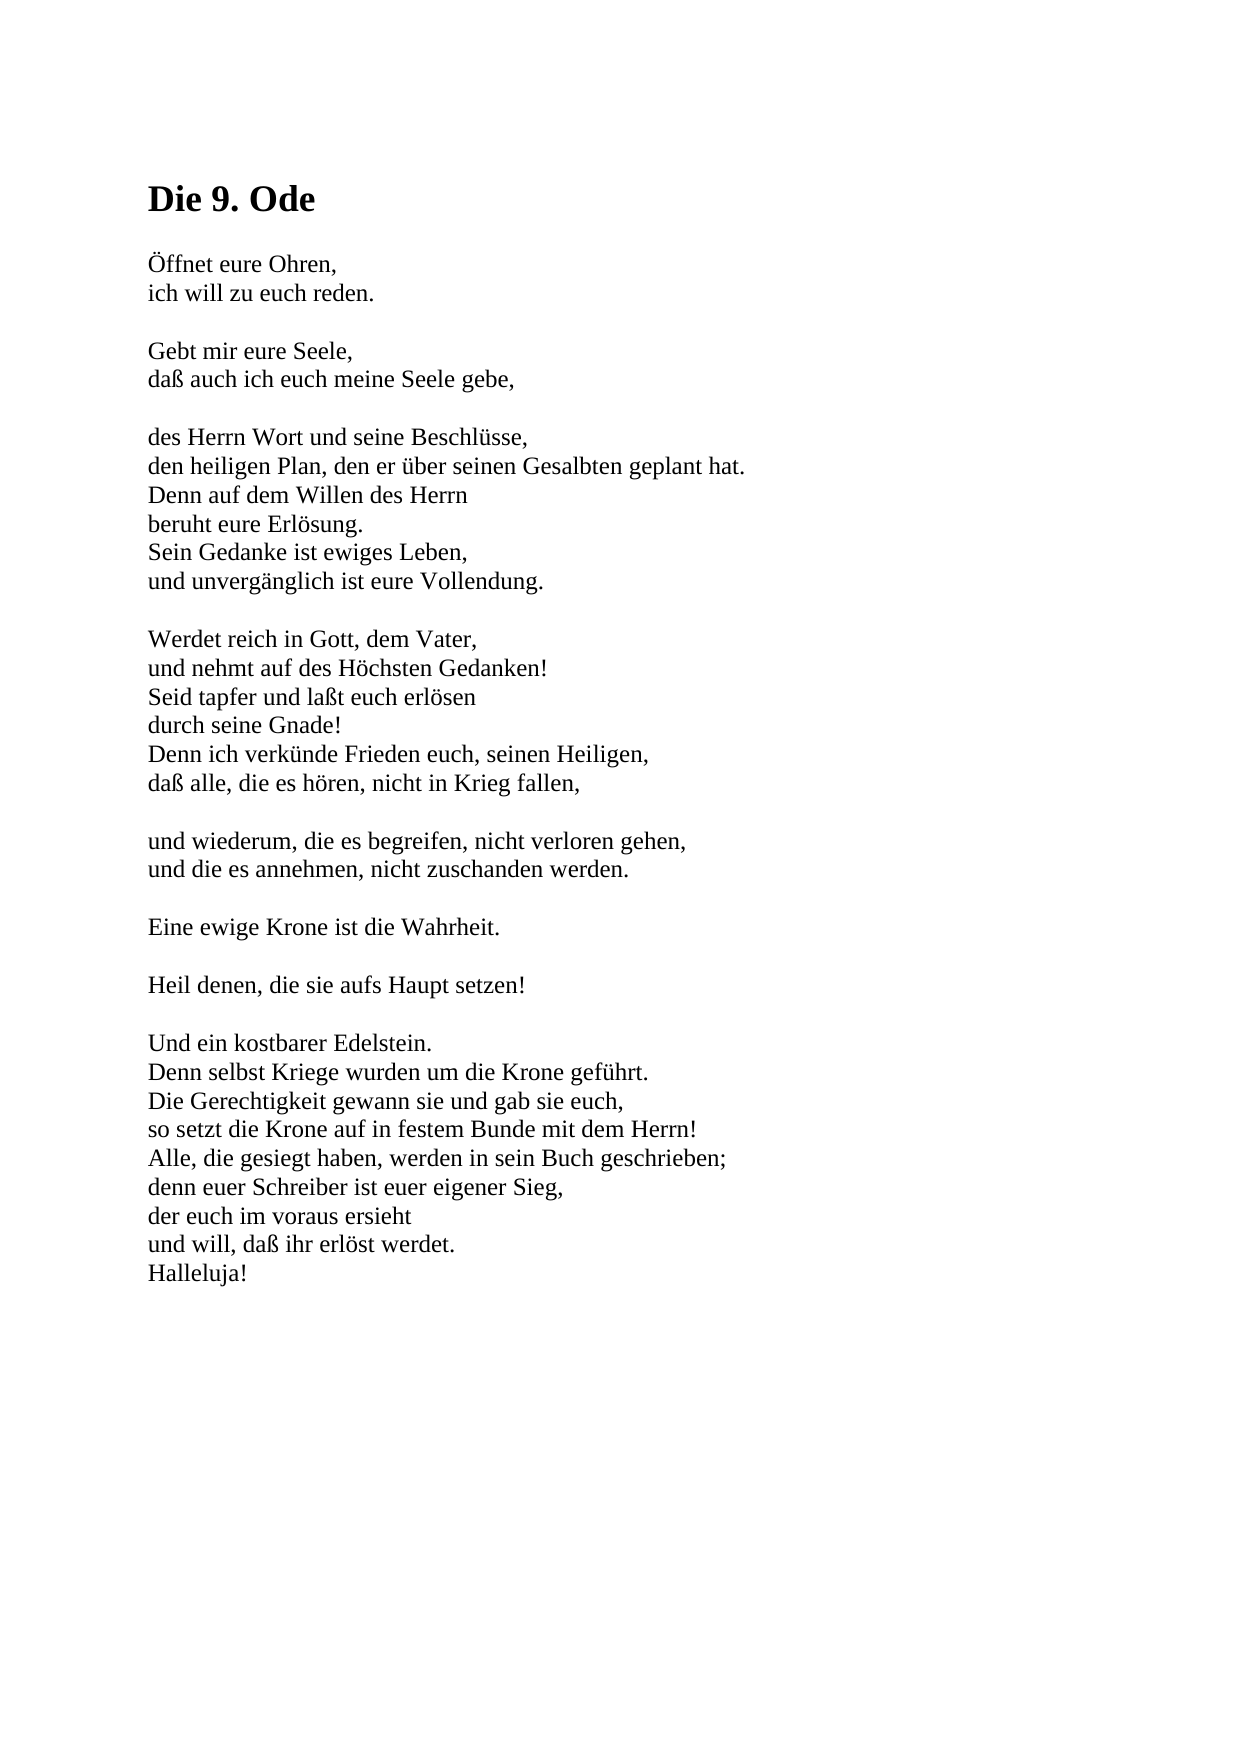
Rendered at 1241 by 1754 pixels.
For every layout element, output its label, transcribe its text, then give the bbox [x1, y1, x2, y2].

subtitle Die 9. Ode [148, 177, 1093, 220]
text des Herrn Wort und seine Beschlüsse, den heiligen Plan, den er über seinen Gesalbten geplant hat. Denn auf dem Willen des Herrn beruht eure Erlösung. Sein Gedanke ist ewiges Leben, und unvergänglich ist eure Vollendung. [148, 422, 1093, 595]
text Und ein kostbarer Edelstein. Denn selbst Kriege wurden um die Krone geführt. Die Gerechtigkeit gewann sie und gab sie euch, so setzt die Krone auf in festem Bunde mit dem Herrn! Alle, die gesiegt haben, werden in sein Buch geschrieben; denn euer Schreiber ist euer eigener Sieg, der euch im voraus ersieht und will, daß ihr erlöst werdet. Halleluja! [148, 1028, 1093, 1287]
text Eine ewige Krone ist die Wahrheit. [148, 912, 1093, 941]
text Heil denen, die sie aufs Haupt setzen! [148, 970, 1093, 999]
text und wiederum, die es begreifen, nicht verloren gehen, und die es annehmen, nicht zuschanden werden. [148, 826, 1093, 883]
text Öffnet eure Ohren, ich will zu euch reden. [148, 249, 1093, 307]
text Gebt mir eure Seele, daß auch ich euch meine Seele gebe, [148, 336, 1093, 393]
text Werdet reich in Gott, dem Vater, und nehmt auf des Höchsten Gedanken! Seid tapfer und laßt euch erlösen durch seine Gnade! Denn ich verkünde Frieden euch, seinen Heiligen, daß alle, die es hören, nicht in Krieg fallen, [148, 624, 1093, 797]
